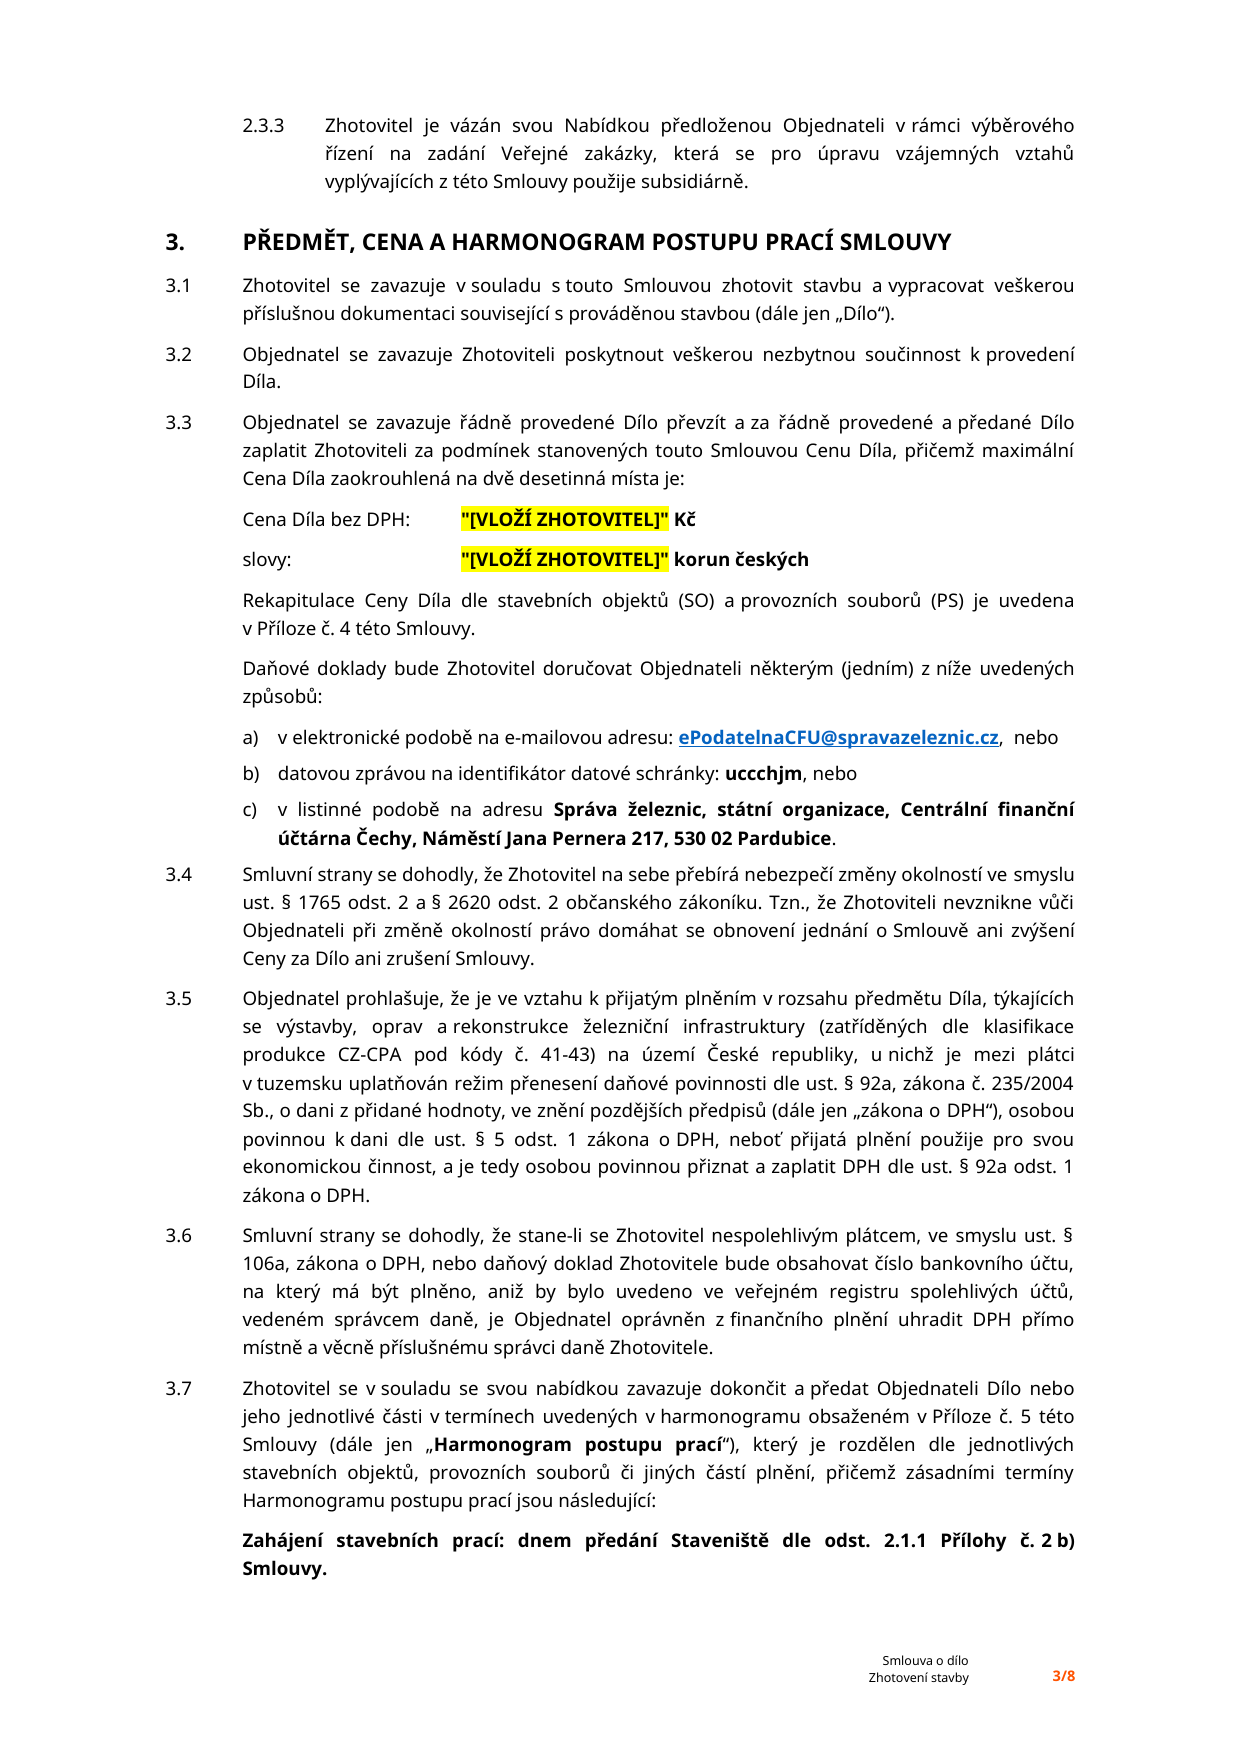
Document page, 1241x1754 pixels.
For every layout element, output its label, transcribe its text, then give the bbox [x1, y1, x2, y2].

text Smluvní strany se dohodly, že stane-li se Zhotovitel nespolehlivým plátcem, ve smyslu ust. § 106a, zákona o DPH, nebo daňový doklad Zhotovitele bude obsahovat číslo bankovního účtu, na který má být plněno, aniž by bylo uvedeno ve veřejném registru spolehlivých účtů, vedeném správcem daně, je Objednatel oprávněn z finančního plnění uhradit DPH přímo místně a věcně příslušnému správci daně Zhotovitele. [165, 1222, 1075, 1360]
text Smluvní strany se dohodly, že Zhotovitel na sebe přebírá nebezpečí změny okolností ve smyslu ust. § 1765 odst. 2 a § 2620 odst. 2 občanského zákoníku. Tzn., že Zhotoviteli nevznikne vůči Objednateli při změně okolností právo domáhat se obnovení jednání o Smlouvě ani zvýšení Ceny za Dílo ani zrušení Smlouvy. [165, 861, 1075, 971]
text slovy: "[VLOŽÍ ZHOTOVITEL]" korun českých [242, 546, 461, 572]
text Zhotovitel se v souladu se svou nabídkou zavazuje dokončit a předat Objednateli Dílo nebo jeho jednotlivé části v termínech uvedených v harmonogramu obsaženém v Příloze č. 5 této Smlouvy (dále jen „Harmonogram postupu prací“), který je rozdělen dle jednotlivých stavebních objektů, provozních souborů či jiných částí plnění, přičemž zásadními termíny Harmonogramu postupu prací jsou následující: [165, 1375, 1075, 1513]
text Objednatel prohlašuje, že je ve vztahu k přijatým plněním v rozsahu předmětu Díla, týkajících se výstavby, oprav a rekonstrukce železniční infrastruktury (zatříděných dle klasifikace produkce CZ-CPA pod kódy č. 41-43) na území České republiky, u nichž je mezi plátci v tuzemsku uplatňován režim přenesení daňové povinnosti dle ust. § 92a, zákona č. 235/2004 Sb., o dani z přidané hodnoty, ve znění pozdějších předpisů (dále jen „zákona o DPH“), osobou povinnou k dani dle ust. § 5 odst. 1 zákona o DPH, neboť přijatá plnění použije pro svou ekonomickou činnost, a je tedy osobou povinnou přiznat a zaplatit DPH dle ust. § 92a odst. 1 zákona o DPH. [165, 986, 1075, 1207]
text Rekapitulace Ceny Díla dle stavebních objektů (SO) a provozních souborů (PS) je uvedena v Příloze č. 4 této Smlouvy. [242, 587, 1075, 641]
text Zhotovitel se zavazuje v souladu s touto Smlouvou zhotovit stavbu a vypracovat veškerou příslušnou dokumentaci související s prováděnou stavbou (dále jen „Dílo“). [165, 272, 1075, 326]
text v listinné podobě na adresu Správa železnic, státní organizace, Centrální finanční účtárna Čechy, Náměstí Jana Pernera 217, 530 02 Pardubice. [242, 797, 1075, 850]
text datovou zprávou na identifikátor datové schránky: uccchjm, nebo [242, 760, 1075, 786]
text Cena Díla bez DPH: "[VLOŽÍ ZHOTOVITEL]" Kč [669, 506, 1075, 531]
text Objednatel se zavazuje Zhotoviteli poskytnout veškerou nezbytnou součinnost k provedení Díla. [165, 341, 1075, 394]
text v elektronické podobě na e-mailovou adresu: ePodatelnaCFU@spravazeleznic.cz, nebo [242, 724, 1075, 749]
text Zahájení stavebních prací: dnem předání Staveniště dle odst. 2.1.1 Přílohy č. 2 b) Smlouvy. [242, 1528, 1075, 1581]
text Cena Díla bez DPH: "[VLOŽÍ ZHOTOVITEL]" Kč [242, 506, 461, 531]
text slovy: "[VLOŽÍ ZHOTOVITEL]" korun českých [669, 546, 1075, 572]
list Daňové doklady bude Zhotovitel doručovat Objednateli některým (jedním) z níže uvedených způsobů: [242, 656, 1075, 709]
text Objednatel se zavazuje řádně provedené Dílo převzít a za řádně provedené a předané Dílo zaplatit Zhotoviteli za podmínek stanovených touto Smlouvou Cenu Díla, přičemž maximální Cena Díla zaokrouhlená na dvě desetinná místa je: [165, 409, 1075, 491]
text Zhotovitel je vázán svou Nabídkou předloženou Objednateli v rámci výběrového řízení na zadání Veřejné zakázky, která se pro úpravu vzájemných vztahů vyplývajících z této Smlouvy použije subsidiárně. [242, 112, 1075, 194]
text PŘEDMĚT, CENA A HARMONOGRAM POSTUPU PRACÍ SMLOUVY [165, 225, 1075, 257]
